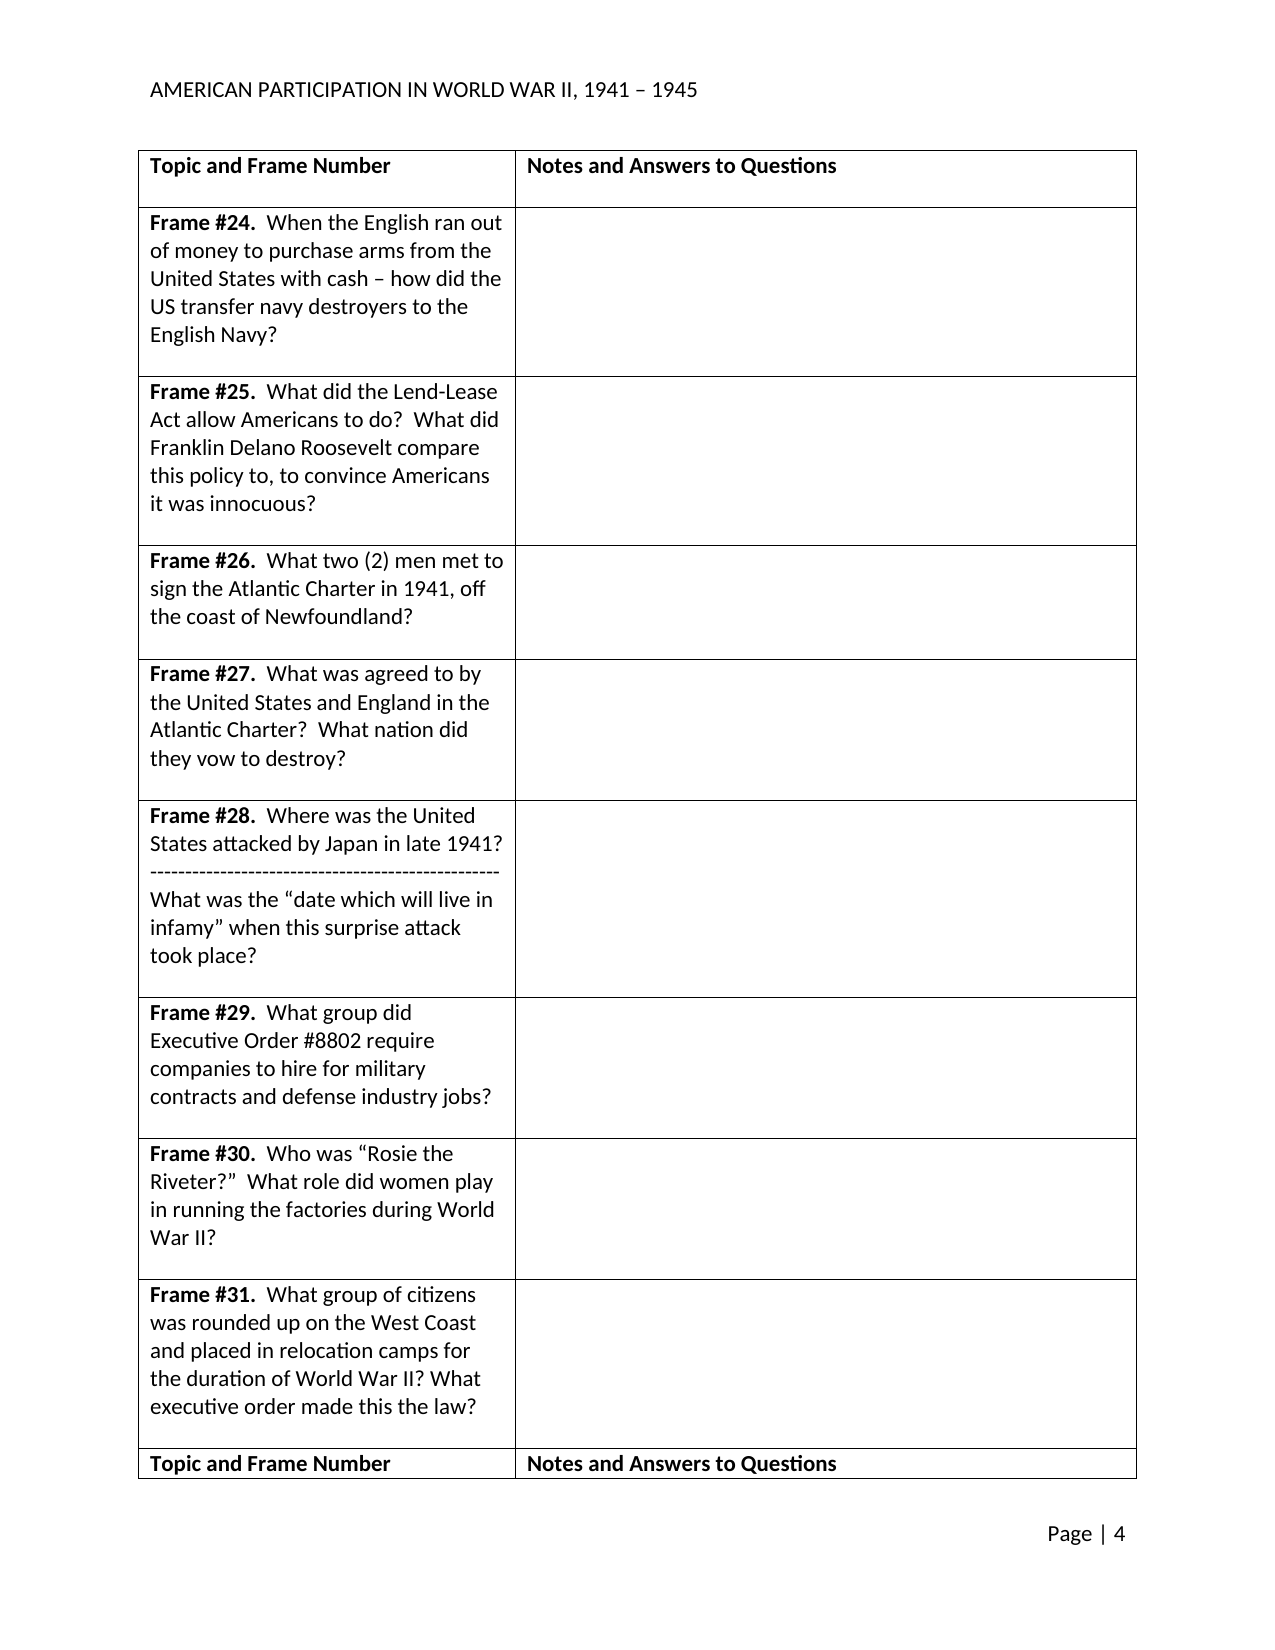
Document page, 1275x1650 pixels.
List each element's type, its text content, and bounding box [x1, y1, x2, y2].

table_cell Frame #29. What group did Executive Order #8802 require companies to hire for military contracts and defense industry jobs? [139, 998, 515, 1138]
table_cell [516, 1139, 1136, 1279]
table_cell Frame #31. What group of citizens was rounded up on the West Coast and placed in relocation camps for the duration of World War II? What executive order made this the law? [139, 1280, 515, 1448]
table_cell Topic and Frame Number [139, 151, 515, 207]
table_cell Frame #28. Where was the United States attacked by Japan in late 1941? -------------------------------------------------- What was the “date which will live in infamy” when this surprise attack took place? [139, 801, 515, 997]
table_cell Frame #30. Who was “Rosie the Riveter?” What role did women play in running the factories during World War II? [139, 1139, 515, 1279]
table_cell Frame #24. When the English ran out of money to purchase arms from the United States with cash – how did the US transfer navy destroyers to the English Navy? [139, 208, 515, 376]
table_cell Frame #25. What did the Lend-Lease Act allow Americans to do? What did Franklin Delano Roosevelt compare this policy to, to convince Americans it was innocuous? [139, 377, 515, 545]
table_cell Frame #27. What was agreed to by the United States and England in the Atlantic Charter? What nation did they vow to destroy? [139, 660, 515, 800]
table_cell [516, 660, 1136, 800]
table_cell [516, 546, 1136, 658]
table_cell [516, 208, 1136, 376]
table_cell [516, 801, 1136, 997]
table_cell Frame #26. What two (2) men met to sign the Atlantic Charter in 1941, off the coast of Newfoundland? [139, 546, 515, 658]
table_cell [516, 377, 1136, 545]
table_cell Notes and Answers to Questions [516, 151, 1136, 207]
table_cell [139, 1449, 515, 1477]
table_cell [516, 1280, 1136, 1448]
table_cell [516, 1449, 1136, 1477]
table_cell [516, 998, 1136, 1138]
